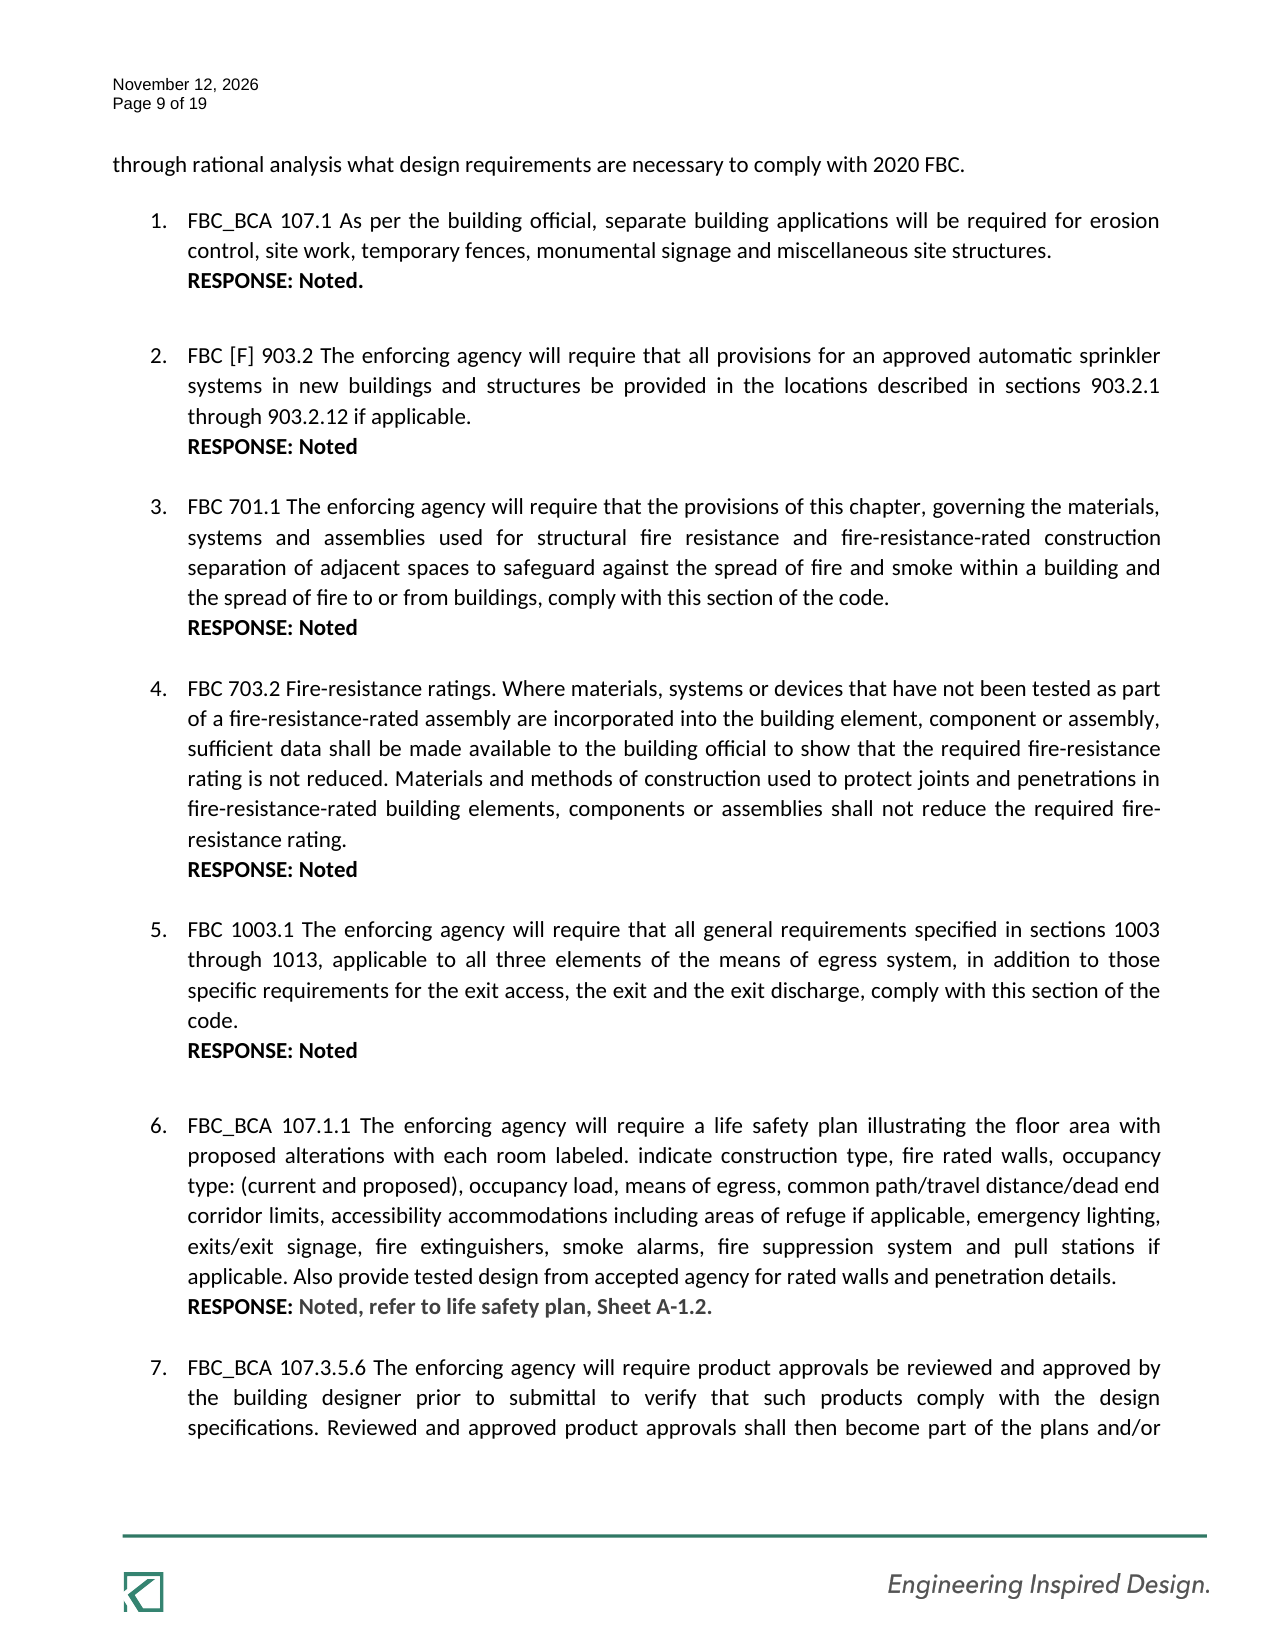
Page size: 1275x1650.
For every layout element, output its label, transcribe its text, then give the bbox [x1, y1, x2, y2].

list FBC 1003.1 The enforcing agency will require that all general requirements specified in sections 1003 through 1013, applicable to all three elements of the means of egress system, in addition to those specific requirements for the exit access, the exit and the exit discharge, comply with this section of the code. [150, 915, 1162, 1034]
list FBC [F] 903.2 The enforcing agency will require that all provisions for an approved automatic sprinkler systems in new buildings and structures be provided in the locations described in sections 903.2.1 through 903.2.12 if applicable. [150, 341, 1162, 430]
list FBC_BCA 107.1.1 The enforcing agency will require a life safety plan illustrating the floor area with proposed alterations with each room labeled. indicate construction type, fire rated walls, occupancy type: (current and proposed), occupancy load, means of egress, common path/travel distance/dead end corridor limits, accessibility accommodations including areas of refuge if applicable, emergency lighting, exits/exit signage, fire extinguishers, smoke alarms, fire suppression system and pull stations if applicable. Also provide tested design from accepted agency for rated walls and penetration details. [150, 1111, 1162, 1290]
list RESPONSE: Noted [187, 432, 1162, 460]
list RESPONSE: Noted, refer to life safety plan, Sheet A-1.2. [187, 1292, 1162, 1320]
list RESPONSE: Noted [187, 613, 1162, 641]
picture [123, 1572, 164, 1612]
list FBC 701.1 The enforcing agency will require that the provisions of this chapter, governing the materials, systems and assemblies used for structural fire resistance and fire-resistance-rated construction separation of adjacent spaces to safeguard against the spread of fire and smoke within a building and the spread of fire to or from buildings, comply with this section of the code. [150, 492, 1162, 611]
picture [888, 1573, 1209, 1599]
list RESPONSE: Noted. [187, 266, 1162, 294]
list RESPONSE: Noted [187, 1036, 1162, 1064]
list FBC 703.2 Fire-resistance ratings. Where materials, systems or devices that have not been tested as part of a fire-resistance-rated assembly are incorporated into the building element, component or assembly, sufficient data shall be made available to the building official to show that the required fire-resistance rating is not reduced. Materials and methods of construction used to protect joints and penetrations in fire-resistance-rated building elements, components or assemblies shall not reduce the required fire-resistance rating. [150, 674, 1162, 853]
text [112, 150, 1162, 178]
list RESPONSE: Noted [187, 855, 1162, 883]
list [150, 1353, 1162, 1441]
list FBC_BCA 107.1 As per the building official, separate building applications will be required for erosion control, site work, temporary fences, monumental signage and miscellaneous site structures. [150, 206, 1162, 264]
